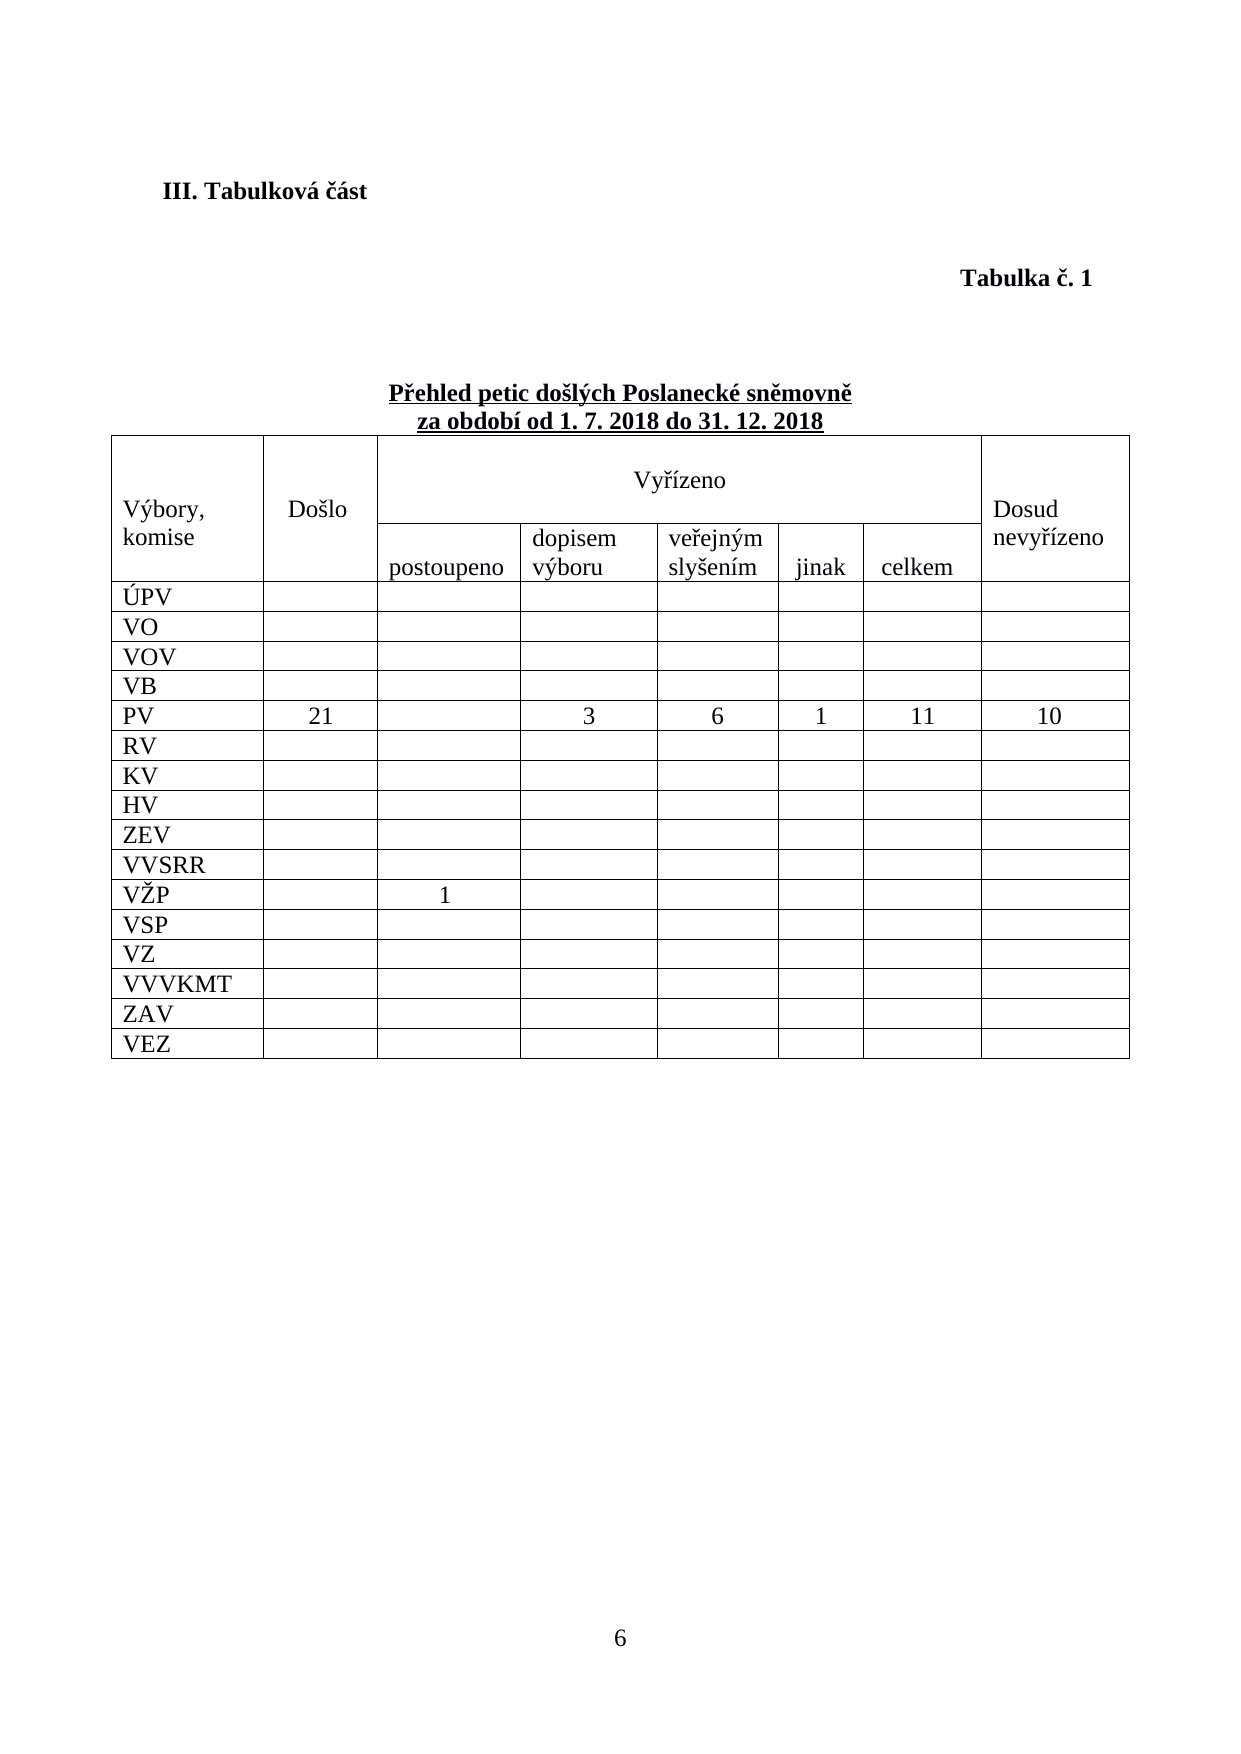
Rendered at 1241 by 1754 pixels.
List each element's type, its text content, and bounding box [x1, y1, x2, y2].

table_cell [264, 850, 377, 879]
table_cell [521, 940, 657, 968]
table_cell [521, 969, 657, 998]
table_cell [521, 910, 657, 938]
table_cell [779, 880, 863, 909]
table_cell [521, 820, 657, 849]
table_cell [378, 999, 520, 1028]
table_cell [658, 791, 778, 819]
table_cell [264, 910, 377, 938]
table_cell [658, 761, 778, 789]
table_cell [264, 791, 377, 819]
table_cell [521, 999, 657, 1028]
table_cell 21 [264, 701, 377, 730]
table_cell [521, 671, 657, 700]
table_cell PV [112, 701, 263, 730]
table_cell [982, 820, 1129, 849]
table_cell [264, 582, 377, 611]
table_cell [779, 850, 863, 879]
table_cell [378, 731, 520, 760]
table_cell [779, 791, 863, 819]
table_cell VEZ [112, 1029, 263, 1058]
table_cell [982, 612, 1129, 641]
table_cell [264, 731, 377, 760]
table_cell [378, 969, 520, 998]
table_cell [521, 1029, 657, 1058]
table_cell [264, 671, 377, 700]
text Přehled petic došlých Poslanecké sněmovně [148, 378, 1093, 406]
table_cell [521, 761, 657, 789]
table_cell [521, 850, 657, 879]
table_cell [658, 671, 778, 700]
table_cell [864, 761, 981, 789]
table_cell [521, 612, 657, 641]
table_cell [378, 940, 520, 968]
table_cell [378, 820, 520, 849]
table_cell [264, 612, 377, 641]
table_cell 1 [378, 880, 520, 909]
table_cell [779, 582, 863, 611]
text Tabulka č. 1 [148, 263, 1093, 291]
table_cell [982, 910, 1129, 938]
table_cell [982, 791, 1129, 819]
table_cell [864, 731, 981, 760]
table_cell [864, 582, 981, 611]
table_cell [264, 642, 377, 670]
table_cell 6 [658, 701, 778, 730]
table_cell [864, 791, 981, 819]
table_cell [378, 791, 520, 819]
table_cell [864, 612, 981, 641]
table_cell [658, 731, 778, 760]
table_cell [864, 910, 981, 938]
table_cell dopisem výboru [521, 524, 657, 581]
table_cell [982, 642, 1129, 670]
table_cell ÚPV [112, 582, 263, 611]
table_cell [658, 969, 778, 998]
table_cell [864, 820, 981, 849]
table_cell [864, 969, 981, 998]
table_cell [864, 940, 981, 968]
table_cell [779, 969, 863, 998]
table_cell [779, 820, 863, 849]
table_cell [264, 969, 377, 998]
text za období od 1. 7. 2018 do 31. 12. 2018 [148, 406, 1093, 435]
text III. Tabulková část [162, 176, 1093, 205]
table_cell ZEV [112, 820, 263, 849]
table_header Vyřízeno [378, 436, 981, 522]
table_cell [982, 999, 1129, 1028]
table_cell [864, 880, 981, 909]
table_cell [264, 820, 377, 849]
table_cell [521, 731, 657, 760]
table_header Výbory, komise [112, 436, 263, 581]
table_cell [378, 910, 520, 938]
table_cell [264, 999, 377, 1028]
table_cell [658, 612, 778, 641]
table_cell [521, 642, 657, 670]
table_cell [658, 999, 778, 1028]
table_cell [779, 671, 863, 700]
table_cell 1 [779, 701, 863, 730]
table_cell [779, 940, 863, 968]
table_cell [378, 582, 520, 611]
table_cell [658, 820, 778, 849]
table_cell jinak [779, 524, 863, 581]
table_cell [658, 910, 778, 938]
table_cell [864, 999, 981, 1028]
table_cell [982, 880, 1129, 909]
table_cell [779, 731, 863, 760]
table_cell [982, 850, 1129, 879]
table_cell [264, 1029, 377, 1058]
table_cell [864, 642, 981, 670]
table_cell [864, 671, 981, 700]
table_cell [864, 850, 981, 879]
table_cell [779, 999, 863, 1028]
table_cell VŽP [112, 880, 263, 909]
table_cell [779, 1029, 863, 1058]
table_cell [779, 761, 863, 789]
table_cell postoupeno [378, 524, 520, 581]
table_cell [779, 910, 863, 938]
table_cell [779, 612, 863, 641]
table_cell VZ [112, 940, 263, 968]
table_cell [378, 642, 520, 670]
table_cell VVVKMT [112, 969, 263, 998]
table_cell VB [112, 671, 263, 700]
table_cell [658, 940, 778, 968]
table_cell VOV [112, 642, 263, 670]
table_cell [982, 1029, 1129, 1058]
table_cell 3 [521, 701, 657, 730]
table_cell [378, 612, 520, 641]
table_cell [521, 791, 657, 819]
table_cell veřejným slyšením [658, 524, 778, 581]
table_cell [378, 701, 520, 730]
table_cell VSP [112, 910, 263, 938]
table_cell [264, 761, 377, 789]
table_cell [521, 582, 657, 611]
table_cell [982, 969, 1129, 998]
table_cell [264, 940, 377, 968]
table_cell [864, 1029, 981, 1058]
table_cell [982, 761, 1129, 789]
table_cell [658, 850, 778, 879]
table_cell [378, 850, 520, 879]
table_cell [521, 880, 657, 909]
table_cell [658, 880, 778, 909]
table_cell [658, 1029, 778, 1058]
table_cell VO [112, 612, 263, 641]
table_cell [378, 761, 520, 789]
table_cell [658, 582, 778, 611]
table_cell KV [112, 761, 263, 789]
table_cell [378, 1029, 520, 1058]
table_cell [264, 880, 377, 909]
table_cell [378, 671, 520, 700]
table_cell [982, 582, 1129, 611]
table_cell celkem [864, 524, 981, 581]
table_cell HV [112, 791, 263, 819]
table_header Dosud nevyřízeno [982, 436, 1129, 581]
table_cell [779, 642, 863, 670]
table_cell VVSRR [112, 850, 263, 879]
table_cell 10 [982, 701, 1129, 730]
table_cell 11 [864, 701, 981, 730]
table_cell [982, 940, 1129, 968]
table_cell [982, 671, 1129, 700]
table_cell RV [112, 731, 263, 760]
table_cell [982, 731, 1129, 760]
table_cell [658, 642, 778, 670]
table_header Došlo [264, 436, 377, 581]
table_cell ZAV [112, 999, 263, 1028]
